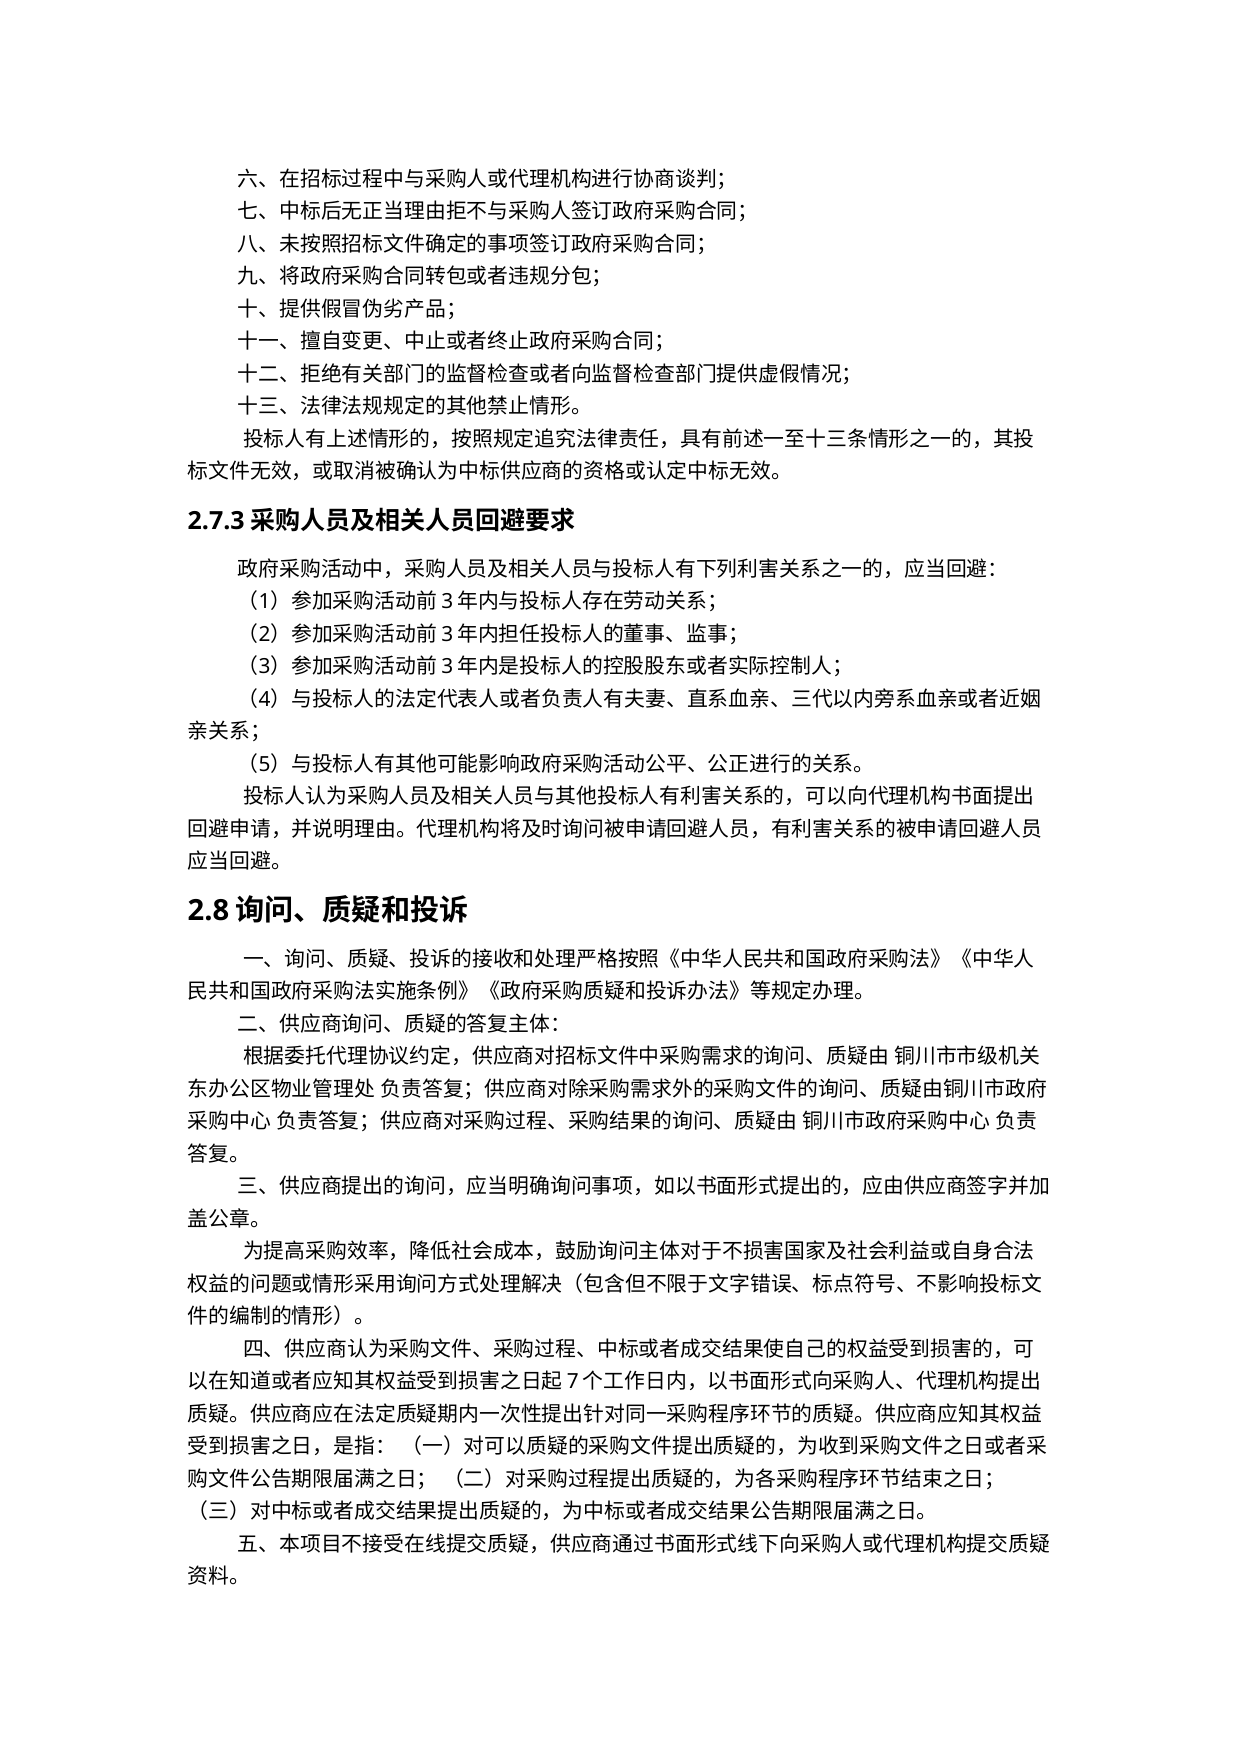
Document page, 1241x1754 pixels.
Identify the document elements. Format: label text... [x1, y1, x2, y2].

text 为提高采购效率，降低社会成本，鼓励询问主体对于不损害国家及社会利益或自身合法权益的问题或情形采用询问方式处理解决（包含但不限于文字错误、标点符号、不影响投标文件的编制的情形）。 [187, 1234, 1053, 1332]
text 四、供应商认为采购文件、采购过程、中标或者成交结果使自己的权益受到损害的，可以在知道或者应知其权益受到损害之日起7个工作日内，以书面形式向采购人、代理机构提出质疑。供应商应在法定质疑期内一次性提出针对同一采购程序环节的质疑。供应商应知其权益受到损害之日，是指： （一）对可以质疑的采购文件提出质疑的，为收到采购文件之日或者采购文件公告期限届满之日； （二）对采购过程提出质疑的，为各采购程序环节结束之日； （三）对中标或者成交结果提出质疑的，为中标或者成交结果公告期限届满之日。 [187, 1332, 1053, 1527]
text 政府采购活动中，采购人员及相关人员与投标人有下列利害关系之一的，应当回避： [187, 552, 1053, 584]
text 九、将政府采购合同转包或者违规分包； [187, 259, 1053, 292]
text 2.7.3采购人员及相关人员回避要求 [187, 487, 1053, 552]
text 五、本项目不接受在线提交质疑，供应商通过书面形式线下向采购人或代理机构提交质疑资料。 [187, 1527, 1053, 1592]
text 十一、擅自变更、中止或者终止政府采购合同； [187, 324, 1053, 357]
text （1）参加采购活动前3年内与投标人存在劳动关系； [187, 584, 1053, 617]
text 投标人认为采购人员及相关人员与其他投标人有利害关系的，可以向代理机构书面提出回避申请，并说明理由。代理机构将及时询问被申请回避人员，有利害关系的被申请回避人员应当回避。 [187, 779, 1053, 877]
text 三、供应商提出的询问，应当明确询问事项，如以书面形式提出的，应由供应商签字并加盖公章。 [187, 1169, 1053, 1234]
text 六、在招标过程中与采购人或代理机构进行协商谈判； [187, 162, 1053, 194]
text 八、未按照招标文件确定的事项签订政府采购合同； [187, 227, 1053, 259]
text 2.8询问、质疑和投诉 [187, 877, 1053, 942]
text （3）参加采购活动前3年内是投标人的控股股东或者实际控制人； [187, 649, 1053, 682]
text 十三、法律法规规定的其他禁止情形。 [187, 389, 1053, 422]
text 七、中标后无正当理由拒不与采购人签订政府采购合同； [187, 194, 1053, 227]
text 二、供应商询问、质疑的答复主体： [187, 1007, 1053, 1039]
text （5）与投标人有其他可能影响政府采购活动公平、公正进行的关系。 [187, 747, 1053, 779]
text 投标人有上述情形的，按照规定追究法律责任，具有前述一至十三条情形之一的，其投标文件无效，或取消被确认为中标供应商的资格或认定中标无效。 [187, 422, 1053, 487]
text 一、询问、质疑、投诉的接收和处理严格按照《中华人民共和国政府采购法》《中华人民共和国政府采购法实施条例》《政府采购质疑和投诉办法》等规定办理。 [187, 942, 1053, 1007]
text （2）参加采购活动前3年内担任投标人的董事、监事； [187, 617, 1053, 649]
text 十二、拒绝有关部门的监督检查或者向监督检查部门提供虚假情况； [187, 357, 1053, 389]
text 十、提供假冒伪劣产品； [187, 292, 1053, 324]
text （4）与投标人的法定代表人或者负责人有夫妻、直系血亲、三代以内旁系血亲或者近姻亲关系； [187, 682, 1053, 747]
text 根据委托代理协议约定，供应商对招标文件中采购需求的询问、质疑由 铜川市市级机关东办公区物业管理处 负责答复；供应商对除采购需求外的采购文件的询问、质疑由铜川市政府采购中心 负责答复；供应商对采购过程、采购结果的询问、质疑由 铜川市政府采购中心 负责答复。 [187, 1039, 1053, 1169]
